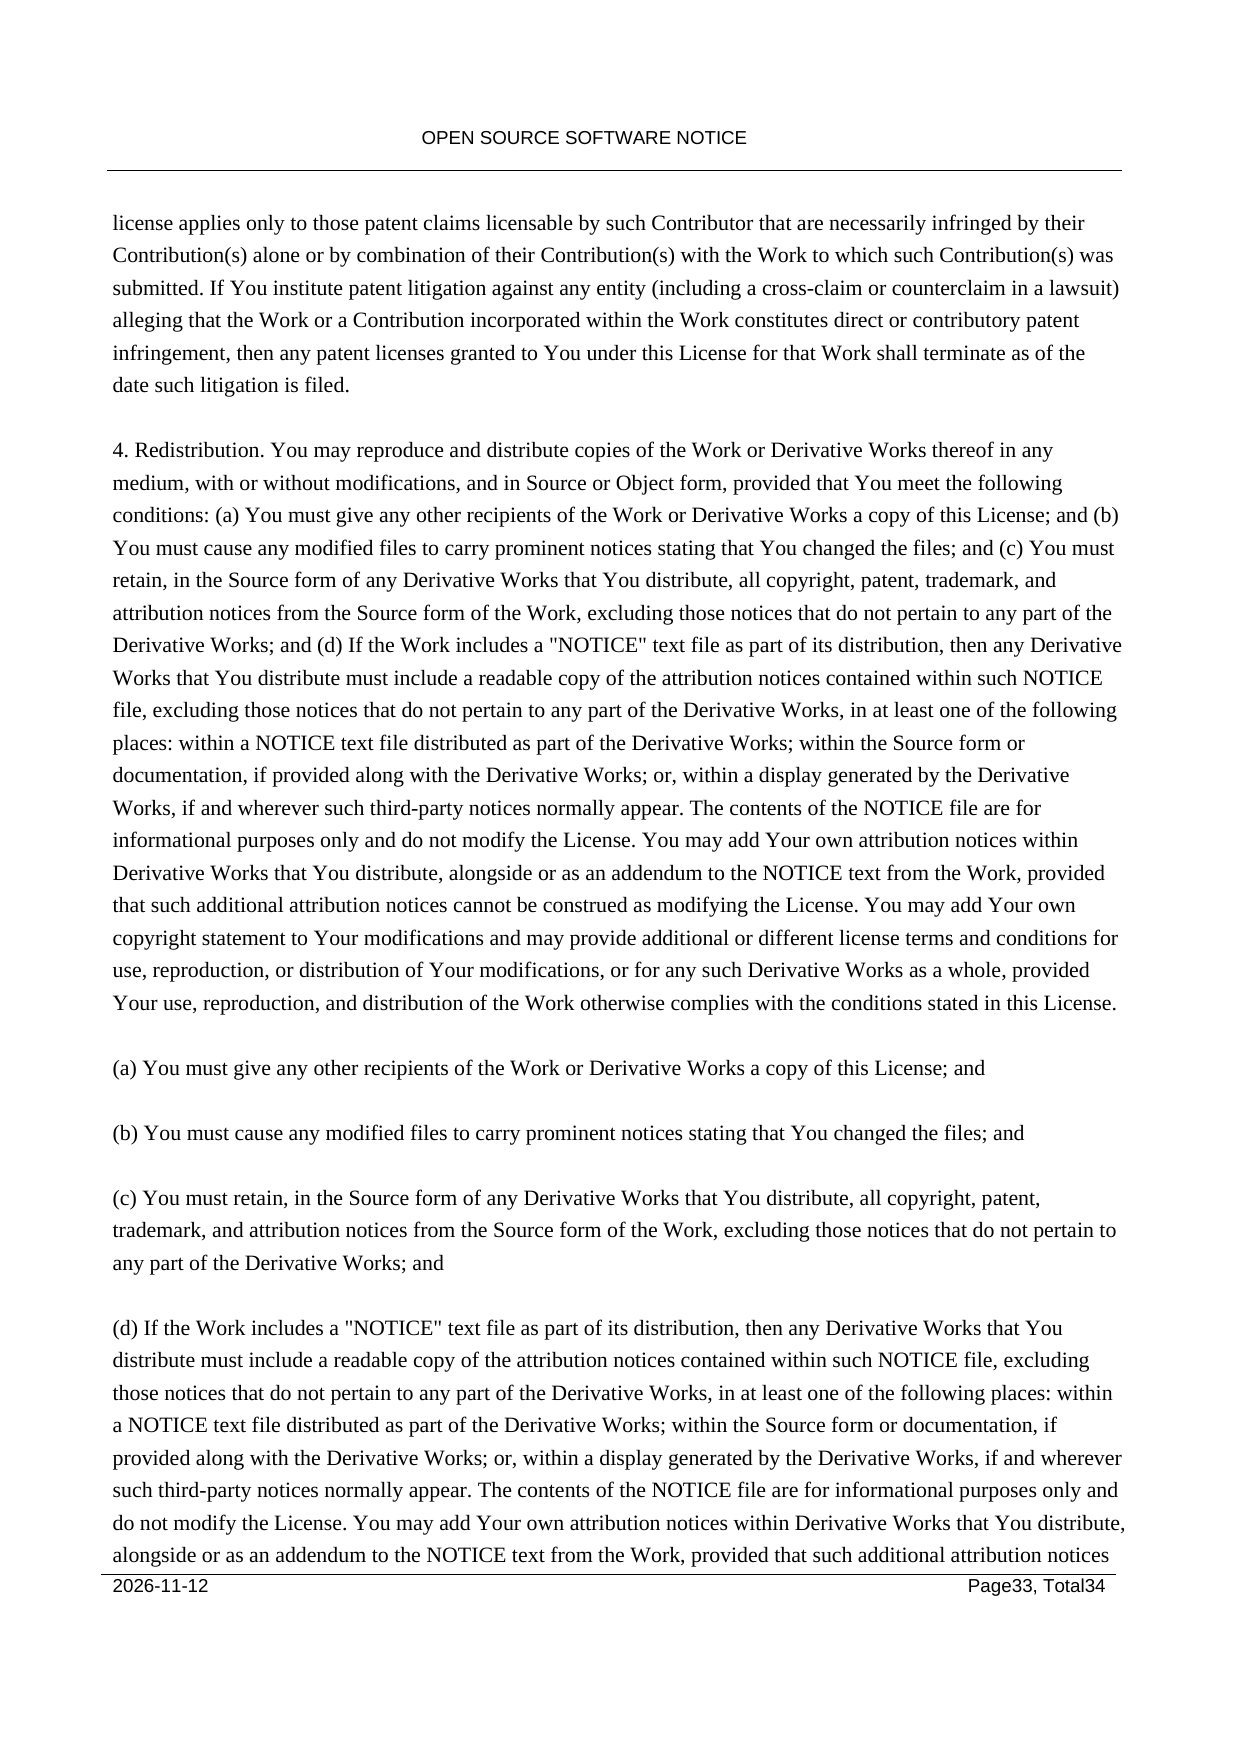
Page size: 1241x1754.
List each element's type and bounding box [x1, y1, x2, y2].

text [112, 206, 1128, 1571]
